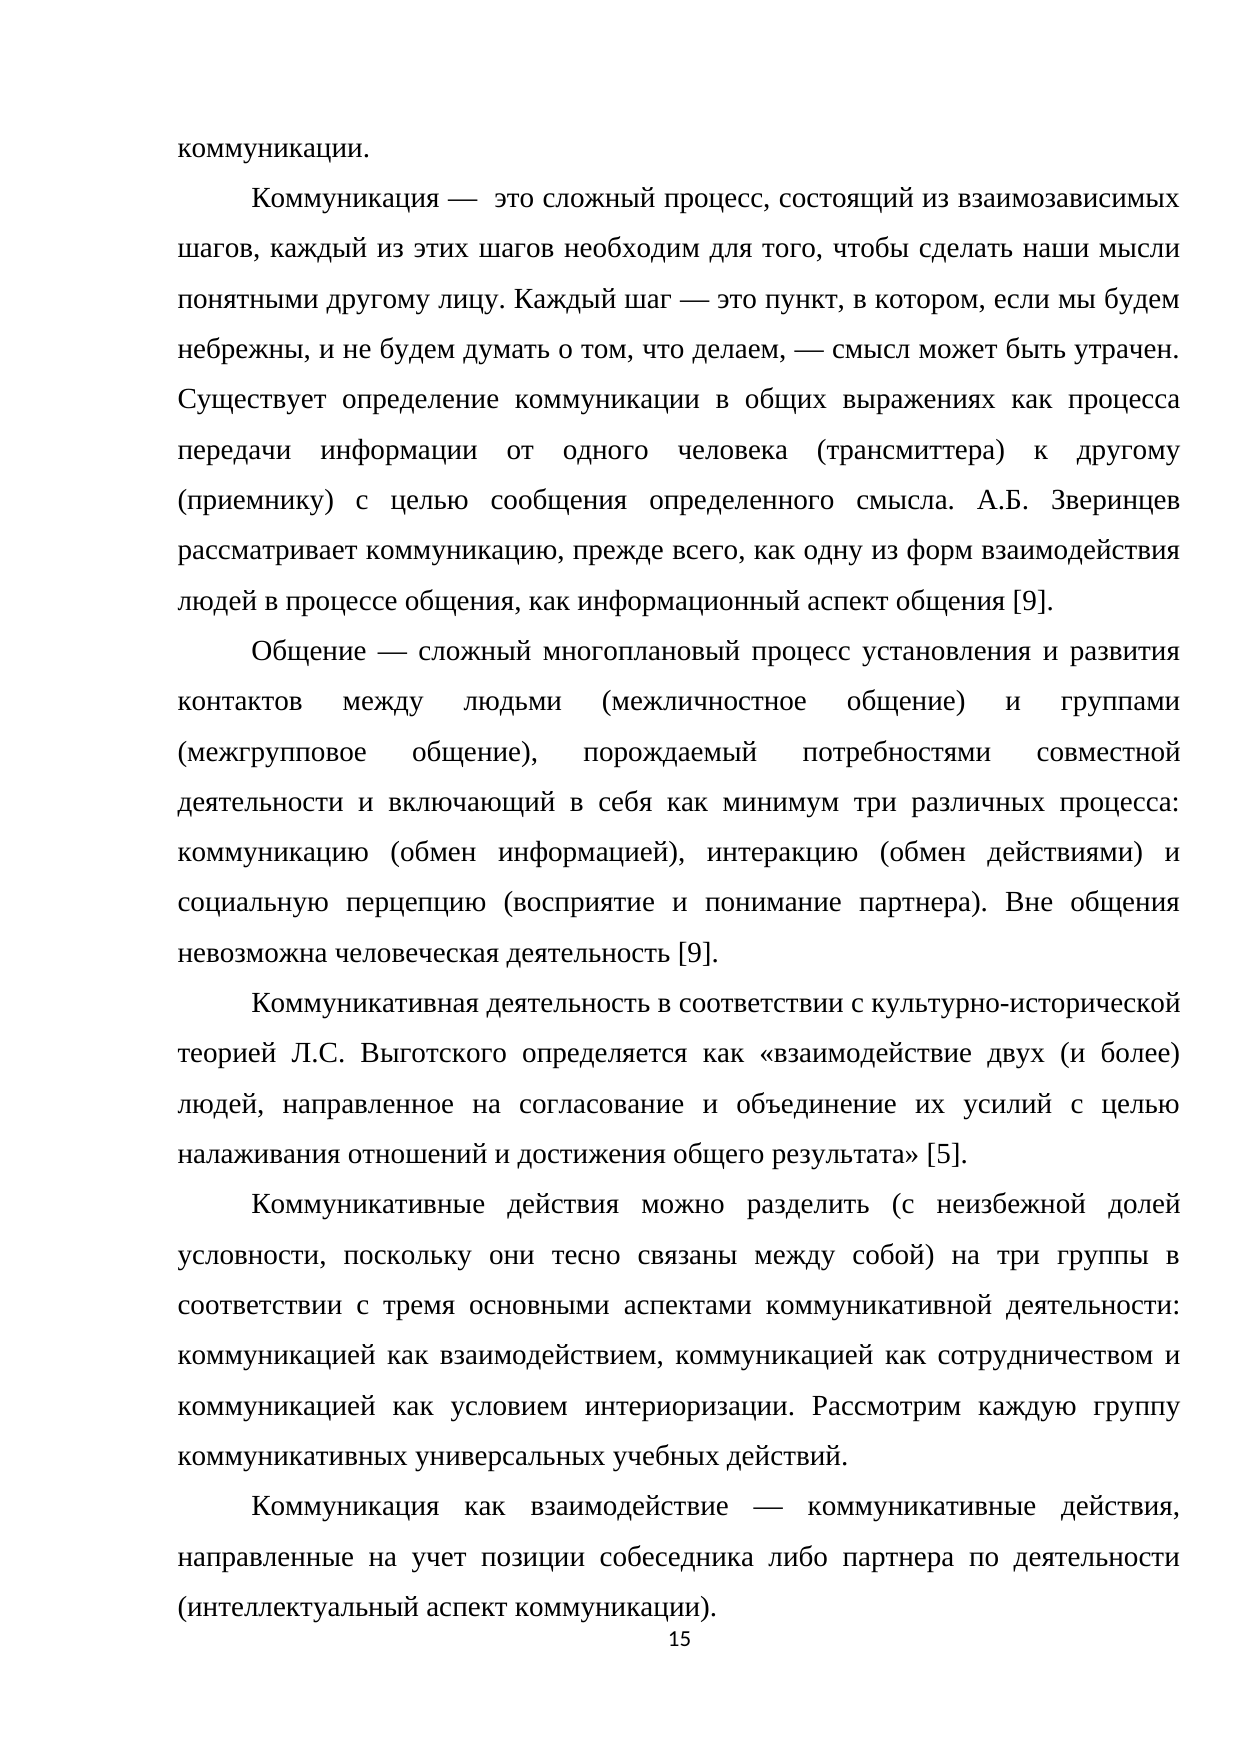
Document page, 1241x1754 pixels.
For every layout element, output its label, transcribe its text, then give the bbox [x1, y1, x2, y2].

text Коммуникация — это сложный процесс, состоящий из взаимозависимых шагов, каждый из этих шагов необходим для того, чтобы сделать наши мысли понятными другому лицу. Каждый шаг — это пункт, в котором, если мы будем небрежны, и не будем думать о том, что делаем, — смысл может быть утрачен. Существует определение коммуникации в общих выражениях как процесса передачи информации от одного человека (трансмиттера) к другому (приемнику) с целью сообщения определенного смысла. А.Б. Зверинцев рассматривает коммуникацию, прежде всего, как одну из форм взаимодействия людей в процессе общения, как информационный аспект общения [9]. [177, 180, 1181, 616]
text Коммуникативная деятельность в соответствии с культурно-исторической теорией Л.С. Выготского определяется как «взаимодействие двух (и более) людей, направленное на согласование и объединение их усилий с целью налаживания отношений и достижения общего результата» [5]. [177, 985, 1181, 1170]
text Коммуникация как взаимодействие — коммуникативные действия, направленные на учет позиции собеседника либо партнера по деятельности (интеллектуальный аспект коммуникации). [177, 1488, 1181, 1622]
text Общение — сложный многоплановый процесс установления и развития контактов между людьми (межличностное общение) и группами (межгрупповое общение), порождаемый потребностями совместной деятельности и включающий в себя как минимум три различных процесса: коммуникацию (обмен информацией), интеракцию (обмен действиями) и социальную перцепцию (восприятие и понимание партнера). Вне общения невозможна человеческая деятельность [9]. [177, 633, 1181, 968]
text Коммуникативные действия можно разделить (с неизбежной долей условности, поскольку они тесно связаны между собой) на три группы в соответствии с тремя основными аспектами коммуникативной деятельности: коммуникацией как взаимодействием, коммуникацией как сотрудничеством и коммуникацией как условием интериоризации. Рассмотрим каждую группу коммуникативных универсальных учебных действий. [177, 1186, 1181, 1472]
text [177, 130, 1181, 163]
